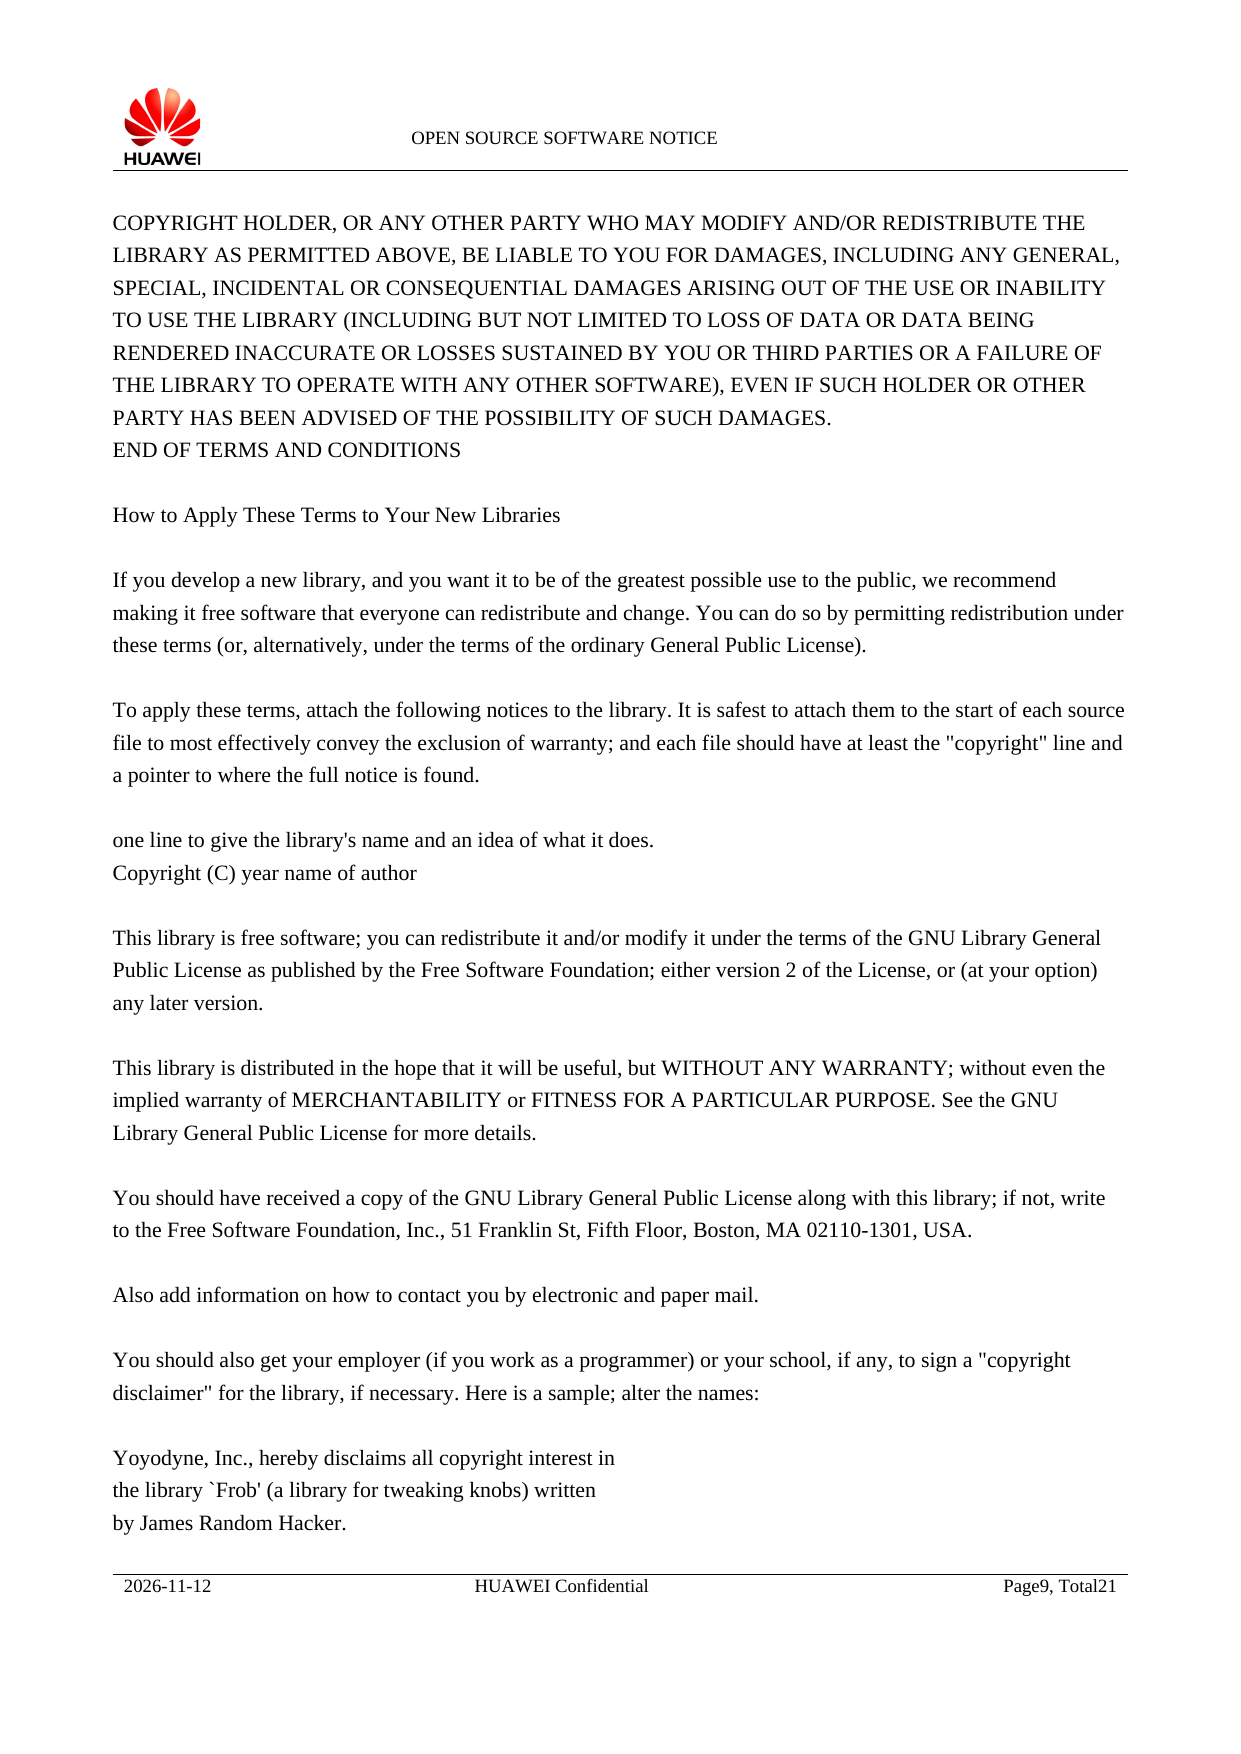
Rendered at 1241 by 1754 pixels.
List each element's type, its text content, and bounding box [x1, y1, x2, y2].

picture [124, 88, 201, 165]
